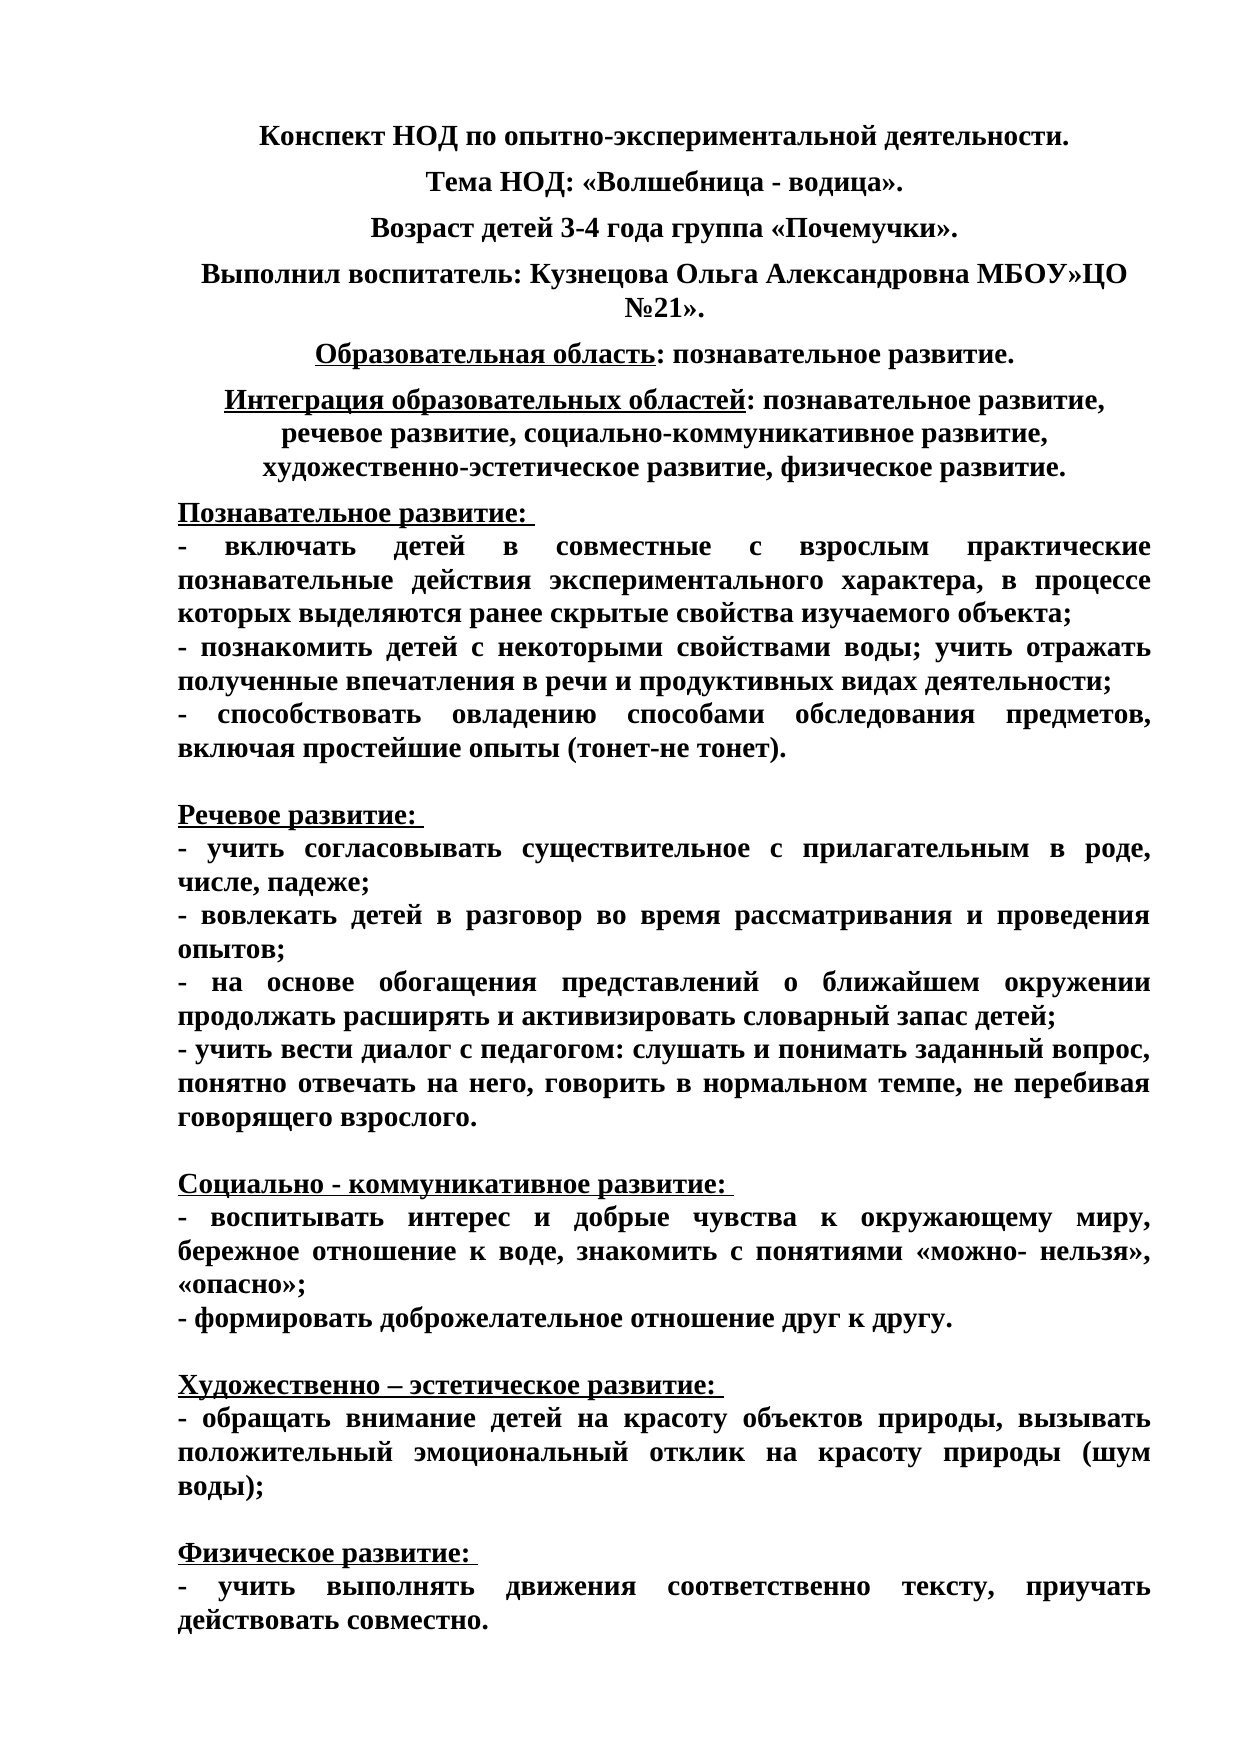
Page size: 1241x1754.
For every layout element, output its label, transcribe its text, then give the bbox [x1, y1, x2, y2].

text Возраст детей 3-4 года группа «Почемучки». [177, 210, 1152, 244]
text - обращать внимание детей на красоту объектов природы, вызывать положительный эмоциональный отклик на красоту природы (шум воды); [177, 1401, 1152, 1501]
text - познакомить детей с некоторыми свойствами воды; учить отражать полученные впечатления в речи и продуктивных видах деятельности; [177, 629, 1152, 696]
text Речевое развитие: [177, 797, 1152, 830]
text - на основе обогащения представлений о ближайшем окружении продолжать расширять и активизировать словарный запас детей; [177, 964, 1152, 1032]
text Тема НОД: «Волшебница - водица». [177, 164, 1152, 198]
text - включать детей в совместные с взрослым практические познавательные действия экспериментального характера, в процессе которых выделяются ранее скрытые свойства изучаемого объекта; [177, 528, 1152, 629]
text Художественно – эстетическое развитие: [177, 1367, 1152, 1401]
text Образовательная область: познавательное развитие. [177, 336, 1152, 369]
text Конспект НОД по опытно-экспериментальной деятельности. [177, 118, 1152, 152]
text Интеграция образовательных областей: познавательное развитие, речевое развитие, социально-коммуникативное развитие, художественно-эстетическое развитие, физическое развитие. [177, 382, 1152, 482]
text Социально - коммуникативное развитие: [177, 1166, 1152, 1199]
text - учить вести диалог с педагогом: слушать и понимать заданный вопрос, понятно отвечать на него, говорить в нормальном темпе, не перебивая говорящего взрослого. [177, 1032, 1152, 1132]
text - формировать доброжелательное отношение друг к другу. [177, 1300, 1152, 1333]
text - учить выполнять движения соответственно тексту, приучать действовать совместно. [177, 1568, 1152, 1635]
text - вовлекать детей в разговор во время рассматривания и проведения опытов; [177, 897, 1152, 964]
text Выполнил воспитатель: Кузнецова Ольга Александровна МБОУ»ЦО №21». [177, 256, 1152, 323]
text - учить согласовывать существительное с прилагательным в роде, числе, падеже; [177, 830, 1152, 897]
text - способствовать овладению способами обследования предметов, включая простейшие опыты (тонет-не тонет). [177, 696, 1152, 763]
text - воспитывать интерес и добрые чувства к окружающему миру, бережное отношение к воде, знакомить с понятиями «можно- нельзя», «опасно»; [177, 1199, 1152, 1300]
text Познавательное развитие: [177, 495, 1152, 528]
text Физическое развитие: [177, 1535, 1152, 1568]
